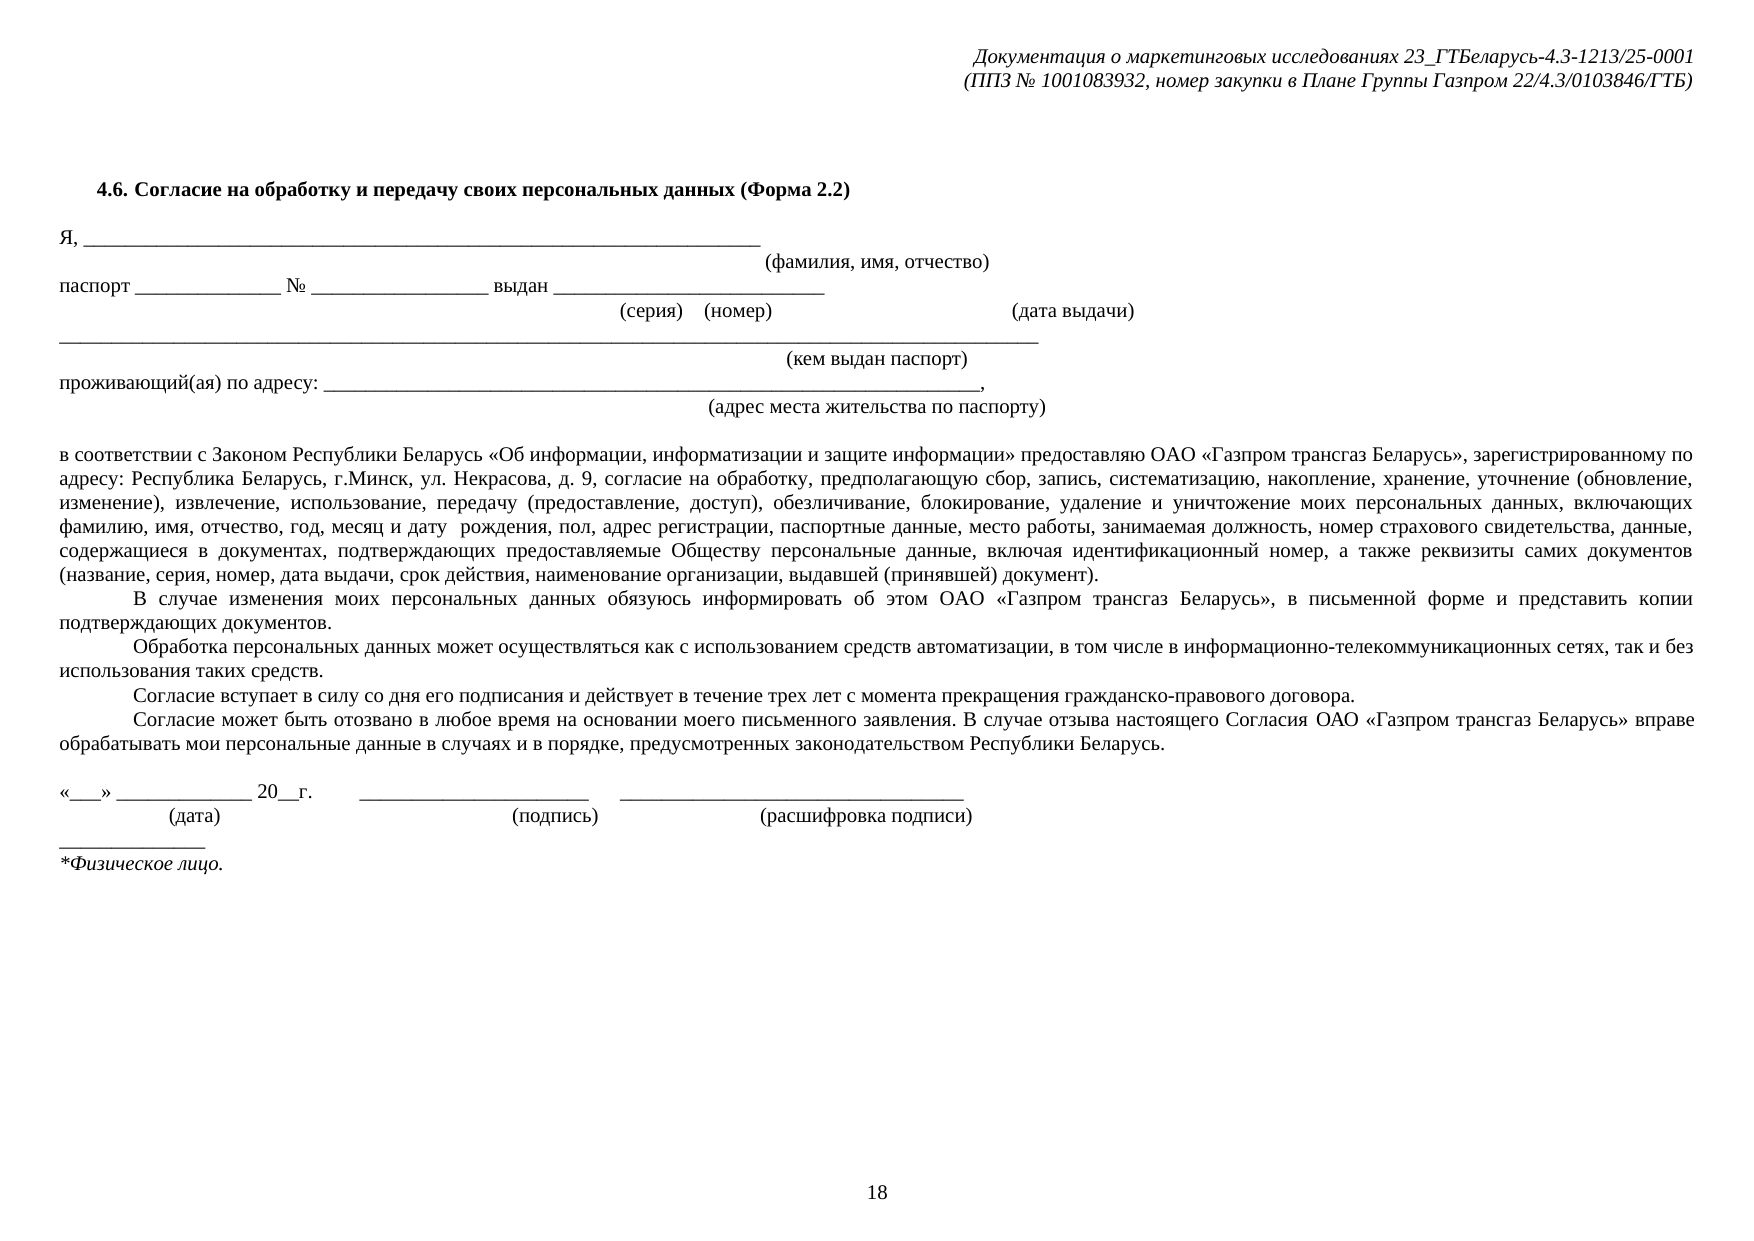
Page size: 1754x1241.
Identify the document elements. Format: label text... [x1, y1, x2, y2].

text Согласие вступает в силу со дня его подписания и действует в течение трех лет с момента прекращения гражданско-правового договора. [59, 682, 1695, 707]
text (кем выдан паспорт) [59, 346, 1695, 370]
text ______________________________________________________________________________________________ [59, 322, 1695, 346]
text Обработка персональных данных может осуществляться как с использованием средств автоматизации, в том числе в информационно-телекоммуникационных сетях, так и без использования таких средств. [59, 634, 1695, 682]
text Я, _________________________________________________________________ [59, 225, 1695, 249]
text ______________ [59, 827, 1695, 851]
text паспорт ______________ № _________________ выдан __________________________ [59, 273, 1695, 297]
text проживающий(ая) по адресу: _______________________________________________________________, [59, 370, 1695, 394]
text «___» _____________ 20__г. ______________________ _________________________________ [59, 779, 1695, 803]
text (дата) (подпись) (расшифровка подписи) [59, 803, 1695, 827]
text Согласие может быть отозвано в любое время на основании моего письменного заявления. В случае отзыва настоящего Согласия ОАО «Газпром трансгаз Беларусь» вправе обрабатывать мои персональные данные в случаях и в порядке, предусмотренных законодательством Республики Беларусь. [59, 707, 1695, 755]
text (серия) (номер) (дата выдачи) [59, 297, 1695, 322]
text (фамилия, имя, отчество) [59, 249, 1695, 273]
text (адрес места жительства по паспорту) [59, 394, 1695, 418]
list Согласие на обработку и передачу своих персональных данных (Форма 2.2) [97, 177, 1695, 201]
text в соответствии с Законом Республики Беларусь «Об информации, информатизации и защите информации» предоставляю ОАО «Газпром трансгаз Беларусь», зарегистрированному по адресу: Республика Беларусь, г.Минск, ул. Некрасова, д. 9, согласие на обработку, предполагающую сбор, запись, систематизацию, накопление, хранение, уточнение (обновление, изменение), извлечение, использование, передачу (предоставление, доступ), обезличивание, блокирование, удаление и уничтожение моих персональных данных, включающих фамилию, имя, отчество, год, месяц и дату рождения, пол, адрес регистрации, паспортные данные, место работы, занимаемая должность, номер страхового свидетельства, данные, содержащиеся в документах, подтверждающих предоставляемые Обществу персональные данные, включая идентификационный номер, а также реквизиты самих документов (название, серия, номер, дата выдачи, срок действия, наименование организации, выдавшей (принявшей) документ). [59, 442, 1695, 586]
text В случае изменения моих персональных данных обязуюсь информировать об этом ОАО «Газпром трансгаз Беларусь», в письменной форме и представить копии подтверждающих документов. [59, 586, 1695, 634]
text *Физическое лицо. [59, 851, 1695, 875]
